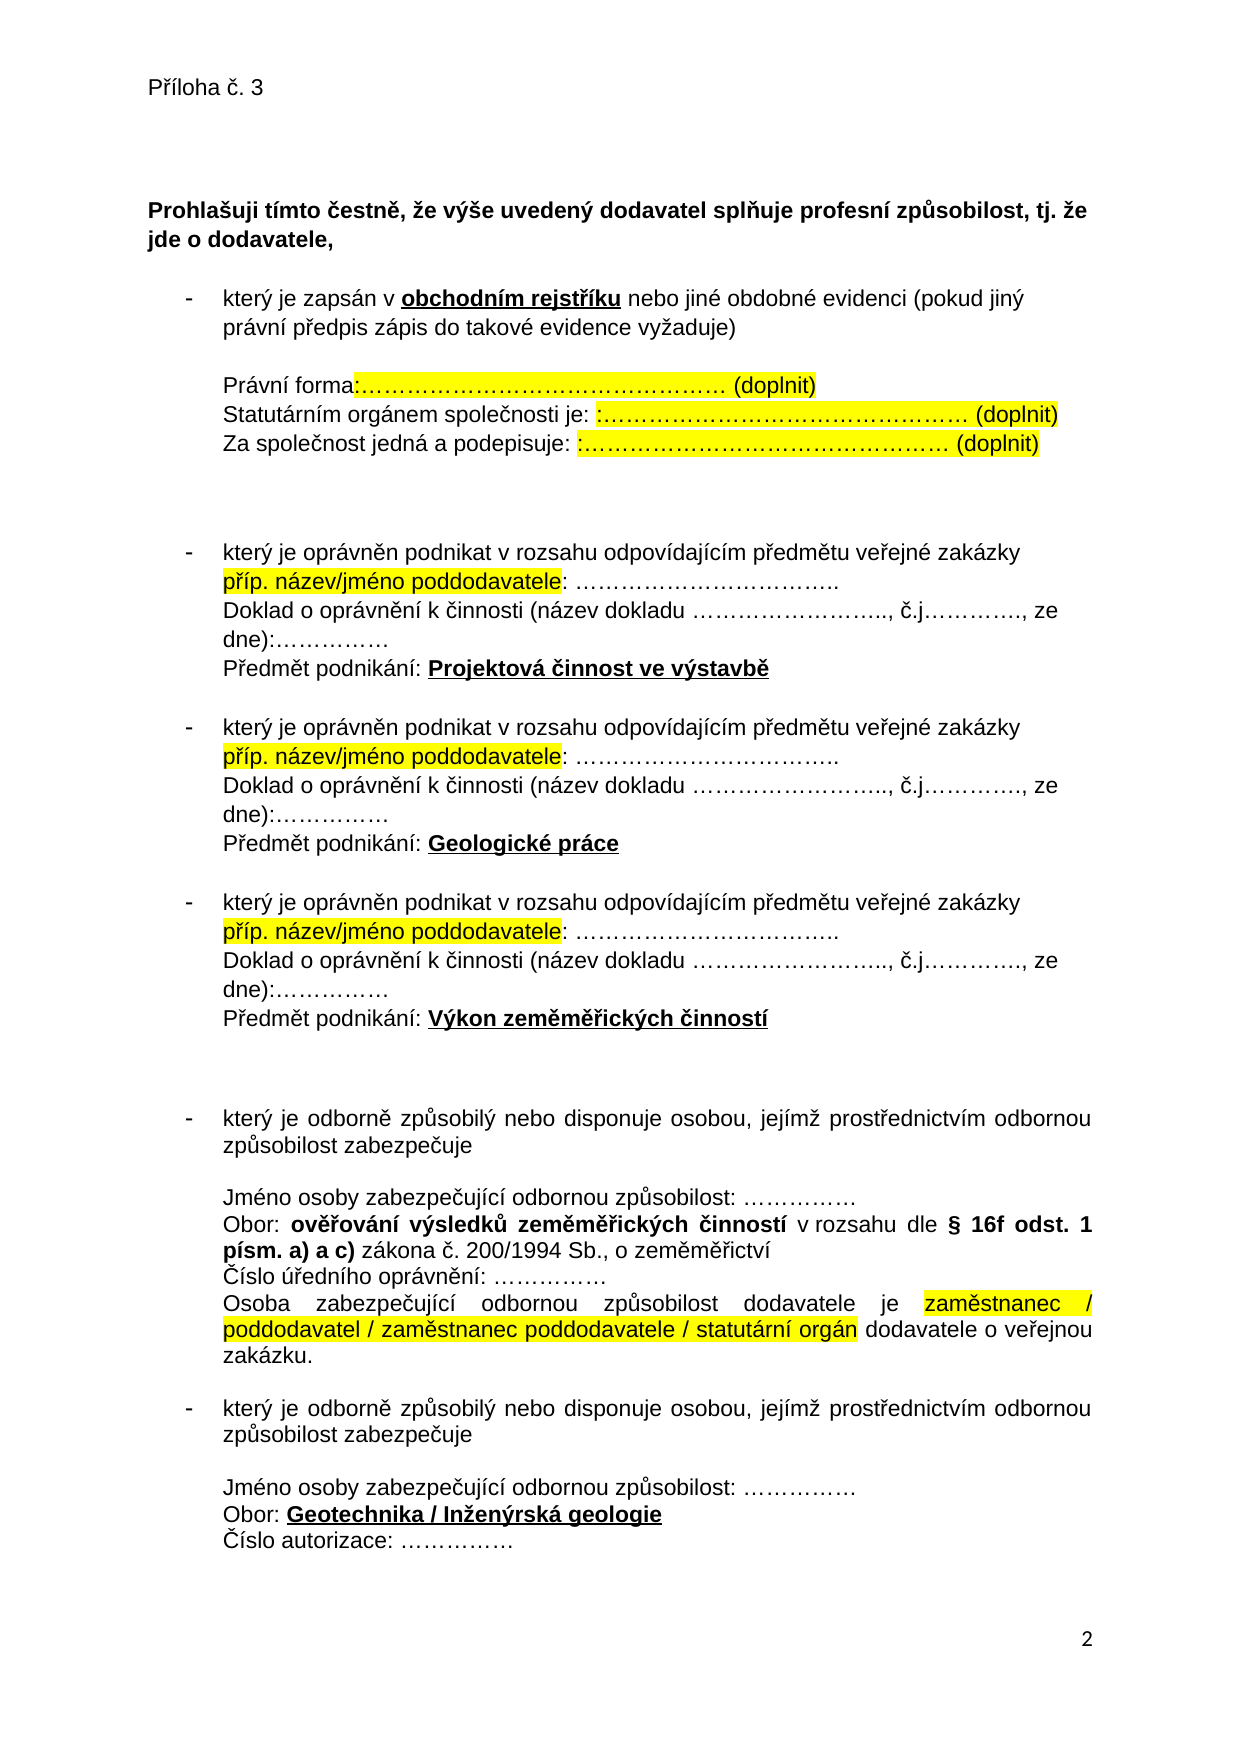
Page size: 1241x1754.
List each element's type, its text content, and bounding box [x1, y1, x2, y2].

list který je odborně způsobilý nebo disponuje osobou, jejímž prostřednictvím odbornou způsobilost zabezpečuje [185, 1395, 1092, 1448]
list Předmět podnikání: Projektová činnost ve výstavbě [223, 652, 1092, 682]
list Doklad o oprávnění k činnosti (název dokladu …………………….., č.j…………., ze dne):…………… [223, 944, 1092, 1002]
list Doklad o oprávnění k činnosti (název dokladu …………………….., č.j…………., ze dne):…………… [223, 769, 1092, 827]
text Obor: ověřování výsledků zeměměřických činností v rozsahu dle § 16f odst. 1 písm. a) a c) zákona č. 200/1994 Sb., o zeměměřictví [223, 1211, 1092, 1263]
list příp. název/jméno poddodavatele: …………………………….. [223, 565, 1092, 594]
list který je oprávněn podnikat v rozsahu odpovídajícím předmětu veřejné zakázky [185, 886, 1092, 915]
text Jméno osoby zabezpečující odbornou způsobilost: …………… [223, 1184, 1092, 1211]
list příp. název/jméno poddodavatele: …………………………….. [223, 740, 1092, 769]
list příp. název/jméno poddodavatele: …………………………….. [223, 915, 1092, 944]
list který je odborně způsobilý nebo disponuje osobou, jejímž prostřednictvím odbornou způsobilost zabezpečuje [185, 1105, 1092, 1158]
text Statutárním orgánem společnosti je: :………………………………………… (doplnit) [223, 398, 1092, 427]
text Právní forma:………………………………………… (doplnit) [223, 369, 1092, 398]
text Jméno osoby zabezpečující odbornou způsobilost: …………… [223, 1474, 1092, 1501]
list Doklad o oprávnění k činnosti (název dokladu …………………….., č.j…………., ze dne):…………… [223, 594, 1092, 652]
list který je zapsán v obchodním rejstříku nebo jiné obdobné evidenci (pokud jiný právní předpis zápis do takové evidence vyžaduje) [185, 282, 1092, 340]
list který je oprávněn podnikat v rozsahu odpovídajícím předmětu veřejné zakázky [185, 711, 1092, 740]
text Prohlašuji tímto čestně, že výše uvedený dodavatel splňuje profesní způsobilost, tj. že jde o dodavatele, [148, 194, 1092, 252]
text Číslo autorizace: …………… [223, 1527, 1092, 1553]
list Předmět podnikání: Výkon zeměměřických činností [223, 1002, 1092, 1032]
text Za společnost jedná a podepisuje: :………………………………………… (doplnit) [223, 427, 1092, 457]
text Obor: Geotechnika / Inženýrská geologie [223, 1501, 1092, 1527]
list Předmět podnikání: Geologické práce [223, 827, 1092, 857]
text Číslo úředního oprávnění: …………… [223, 1263, 1092, 1290]
list který je oprávněn podnikat v rozsahu odpovídajícím předmětu veřejné zakázky [185, 536, 1092, 565]
